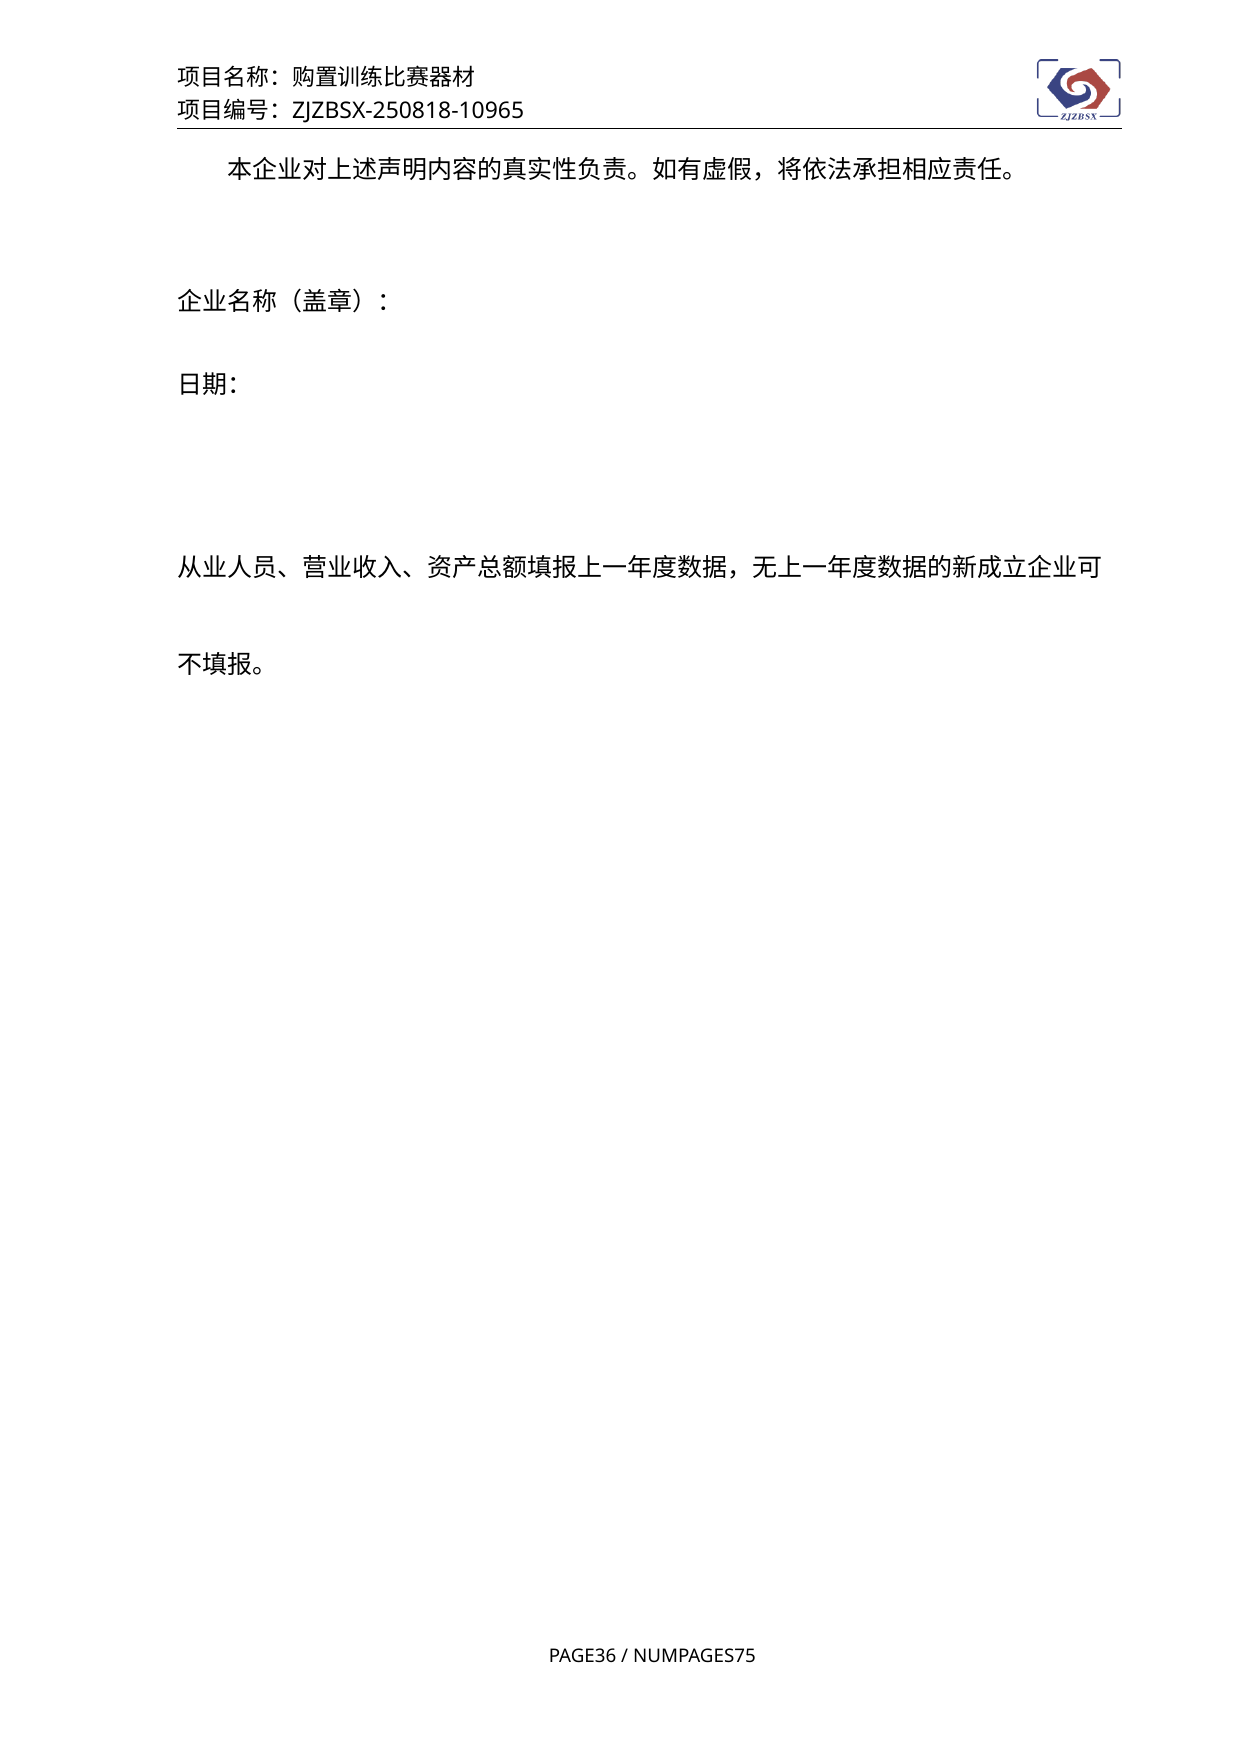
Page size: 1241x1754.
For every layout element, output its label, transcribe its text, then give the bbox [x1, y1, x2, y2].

text 从业人员、营业收入、资产总额填报上一年度数据，无上一年度数据的新成立企业可不填报。 [177, 533, 1122, 695]
text 本企业对上述声明内容的真实性负责。如有虚假，将依法承担相应责任。 [177, 135, 1122, 200]
text 企业名称（盖章）： [177, 267, 1122, 332]
text 日期： [177, 351, 1122, 416]
picture [1034, 59, 1123, 121]
